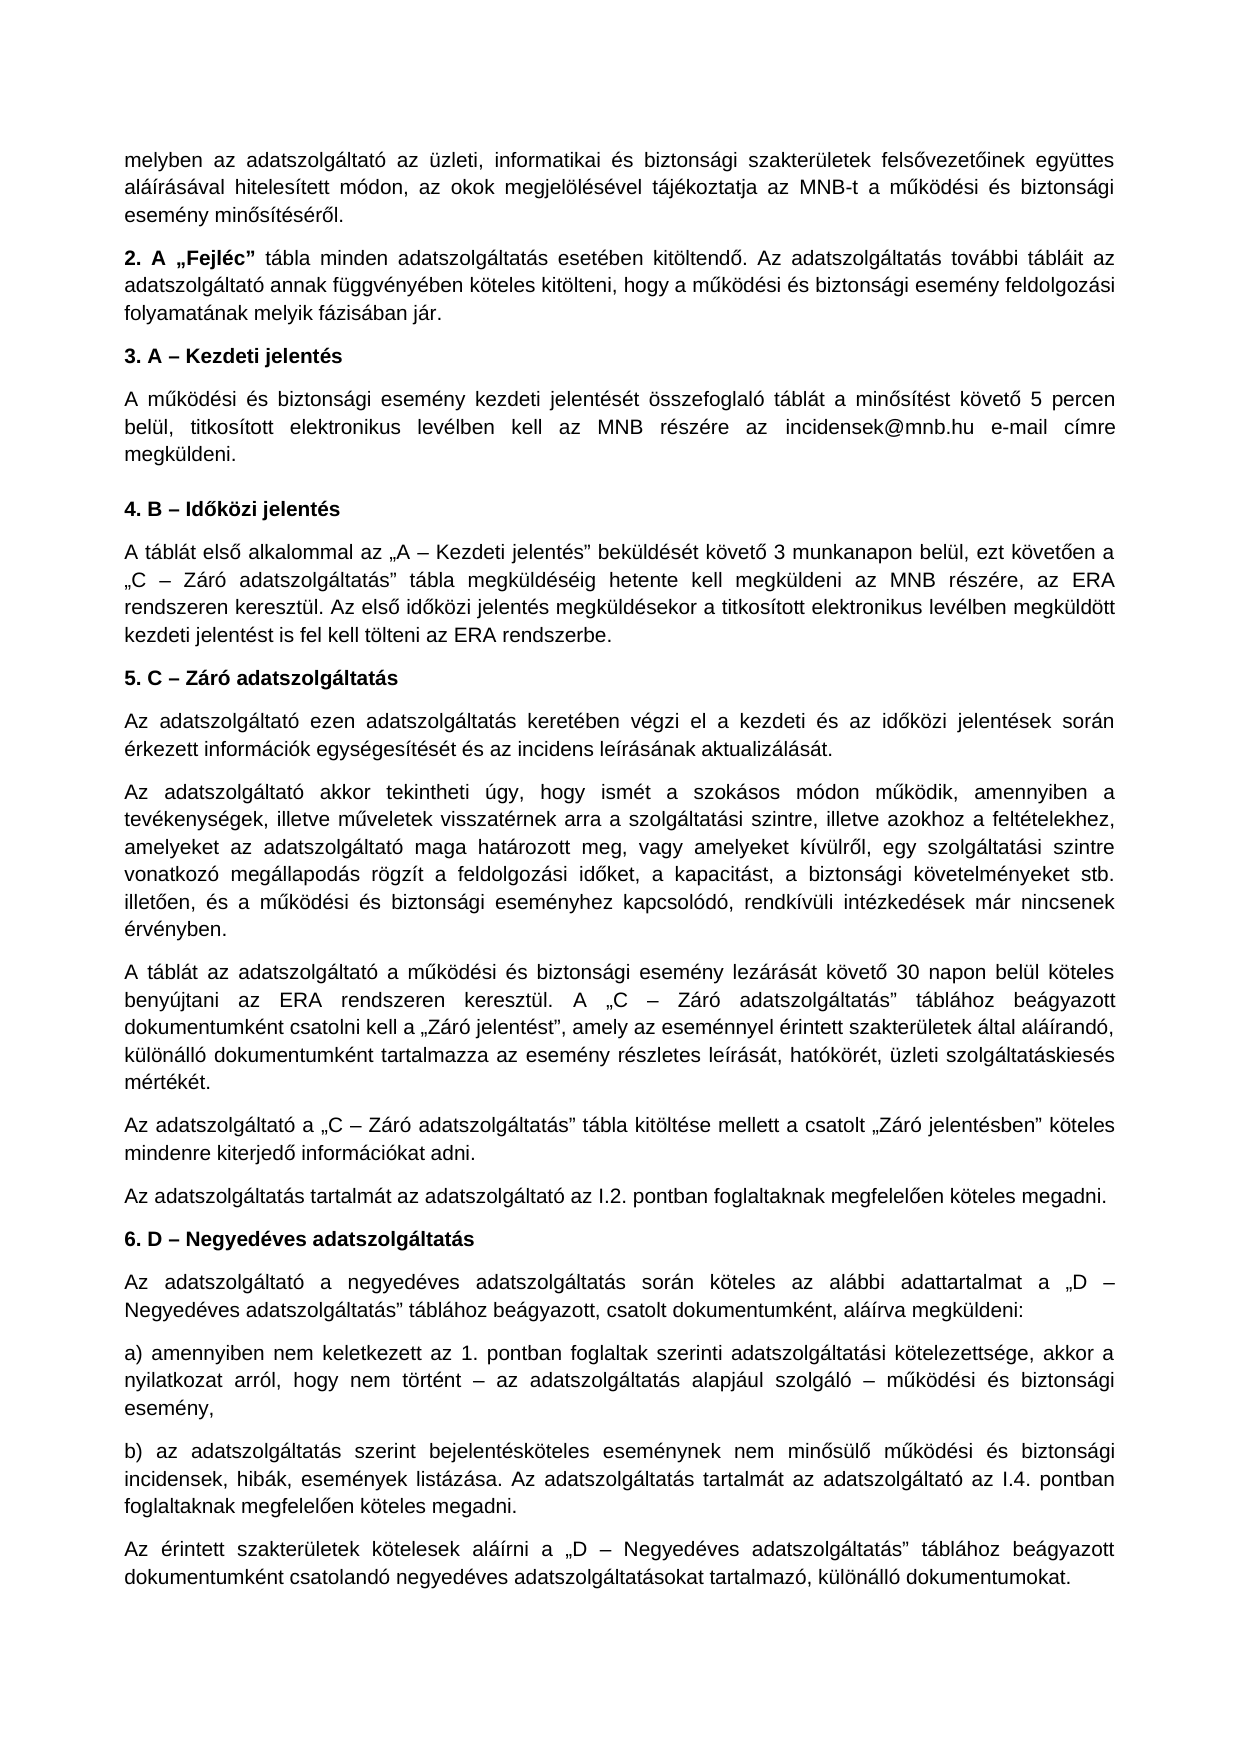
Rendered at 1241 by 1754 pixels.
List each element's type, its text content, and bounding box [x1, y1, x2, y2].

text Az adatszolgáltató ezen adatszolgáltatás keretében végzi el a kezdeti és az időközi jelentések során érkezett információk egységesítését és az incidens leírásának aktualizálását. [124, 709, 1116, 760]
text Az adatszolgáltatás tartalmát az adatszolgáltató az I.2. pontban foglaltaknak megfelelően köteles megadni. [124, 1184, 1116, 1208]
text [124, 148, 1116, 227]
text Az adatszolgáltató a „C – Záró adatszolgáltatás” tábla kitöltése mellett a csatolt „Záró jelentésben” köteles mindenre kiterjedő információkat adni. [124, 1113, 1116, 1165]
text A táblát az adatszolgáltató a működési és biztonsági esemény lezárását követő 30 napon belül köteles benyújtani az ERA rendszeren keresztül. A „C – Záró adatszolgáltatás” táblához beágyazott dokumentumként csatolni kell a „Záró jelentést”, amely az eseménnyel érintett szakterületek által aláírandó, különálló dokumentumként tartalmazza az esemény részletes leírását, hatókörét, üzleti szolgáltatáskiesés mértékét. [124, 960, 1116, 1094]
text A működési és biztonsági esemény kezdeti jelentését összefoglaló táblát a minősítést követő 5 percen belül, titkosított elektronikus levélben kell az MNB részére az incidensek@mnb.hu e-mail címre megküldeni. [124, 387, 1116, 466]
text 6. D – Negyedéves adatszolgáltatás [124, 1227, 1116, 1251]
text 5. C – Záró adatszolgáltatás [124, 666, 1116, 690]
text Az érintett szakterületek kötelesek aláírni a „D – Negyedéves adatszolgáltatás” táblához beágyazott dokumentumként csatolandó negyedéves adatszolgáltatásokat tartalmazó, különálló dokumentumokat. [124, 1537, 1116, 1588]
text 4. B – Időközi jelentés [124, 497, 1116, 521]
text 2. A „Fejléc” tábla minden adatszolgáltatás esetében kitöltendő. Az adatszolgáltatás további tábláit az adatszolgáltató annak függvényében köteles kitölteni, hogy a működési és biztonsági esemény feldolgozási folyamatának melyik fázisában jár. [124, 246, 1116, 325]
text Az adatszolgáltató akkor tekintheti úgy, hogy ismét a szokásos módon működik, amennyiben a tevékenységek, illetve műveletek visszatérnek arra a szolgáltatási szintre, illetve azokhoz a feltételekhez, amelyeket az adatszolgáltató maga határozott meg, vagy amelyeket kívülről, egy szolgáltatási szintre vonatkozó megállapodás rögzít a feldolgozási időket, a kapacitást, a biztonsági követelményeket stb. illetően, és a működési és biztonsági eseményhez kapcsolódó, rendkívüli intézkedések már nincsenek érvényben. [124, 779, 1116, 941]
text 3. A – Kezdeti jelentés [124, 344, 1116, 368]
text A táblát első alkalommal az „A – Kezdeti jelentés” beküldését követő 3 munkanapon belül, ezt követően a „C – Záró adatszolgáltatás” tábla megküldéséig hetente kell megküldeni az MNB részére, az ERA rendszeren keresztül. Az első időközi jelentés megküldésekor a titkosított elektronikus levélben megküldött kezdeti jelentést is fel kell tölteni az ERA rendszerbe. [124, 540, 1116, 647]
text Az adatszolgáltató a negyedéves adatszolgáltatás során köteles az alábbi adattartalmat a „D – Negyedéves adatszolgáltatás” táblához beágyazott, csatolt dokumentumként, aláírva megküldeni: [124, 1270, 1116, 1322]
text b) az adatszolgáltatás szerint bejelentésköteles eseménynek nem minősülő működési és biztonsági incidensek, hibák, események listázása. Az adatszolgáltatás tartalmát az adatszolgáltató az I.4. pontban foglaltaknak megfelelően köteles megadni. [124, 1439, 1116, 1518]
text a) amennyiben nem keletkezett az 1. pontban foglaltak szerinti adatszolgáltatási kötelezettsége, akkor a nyilatkozat arról, hogy nem történt – az adatszolgáltatás alapjául szolgáló – működési és biztonsági esemény, [124, 1341, 1116, 1420]
